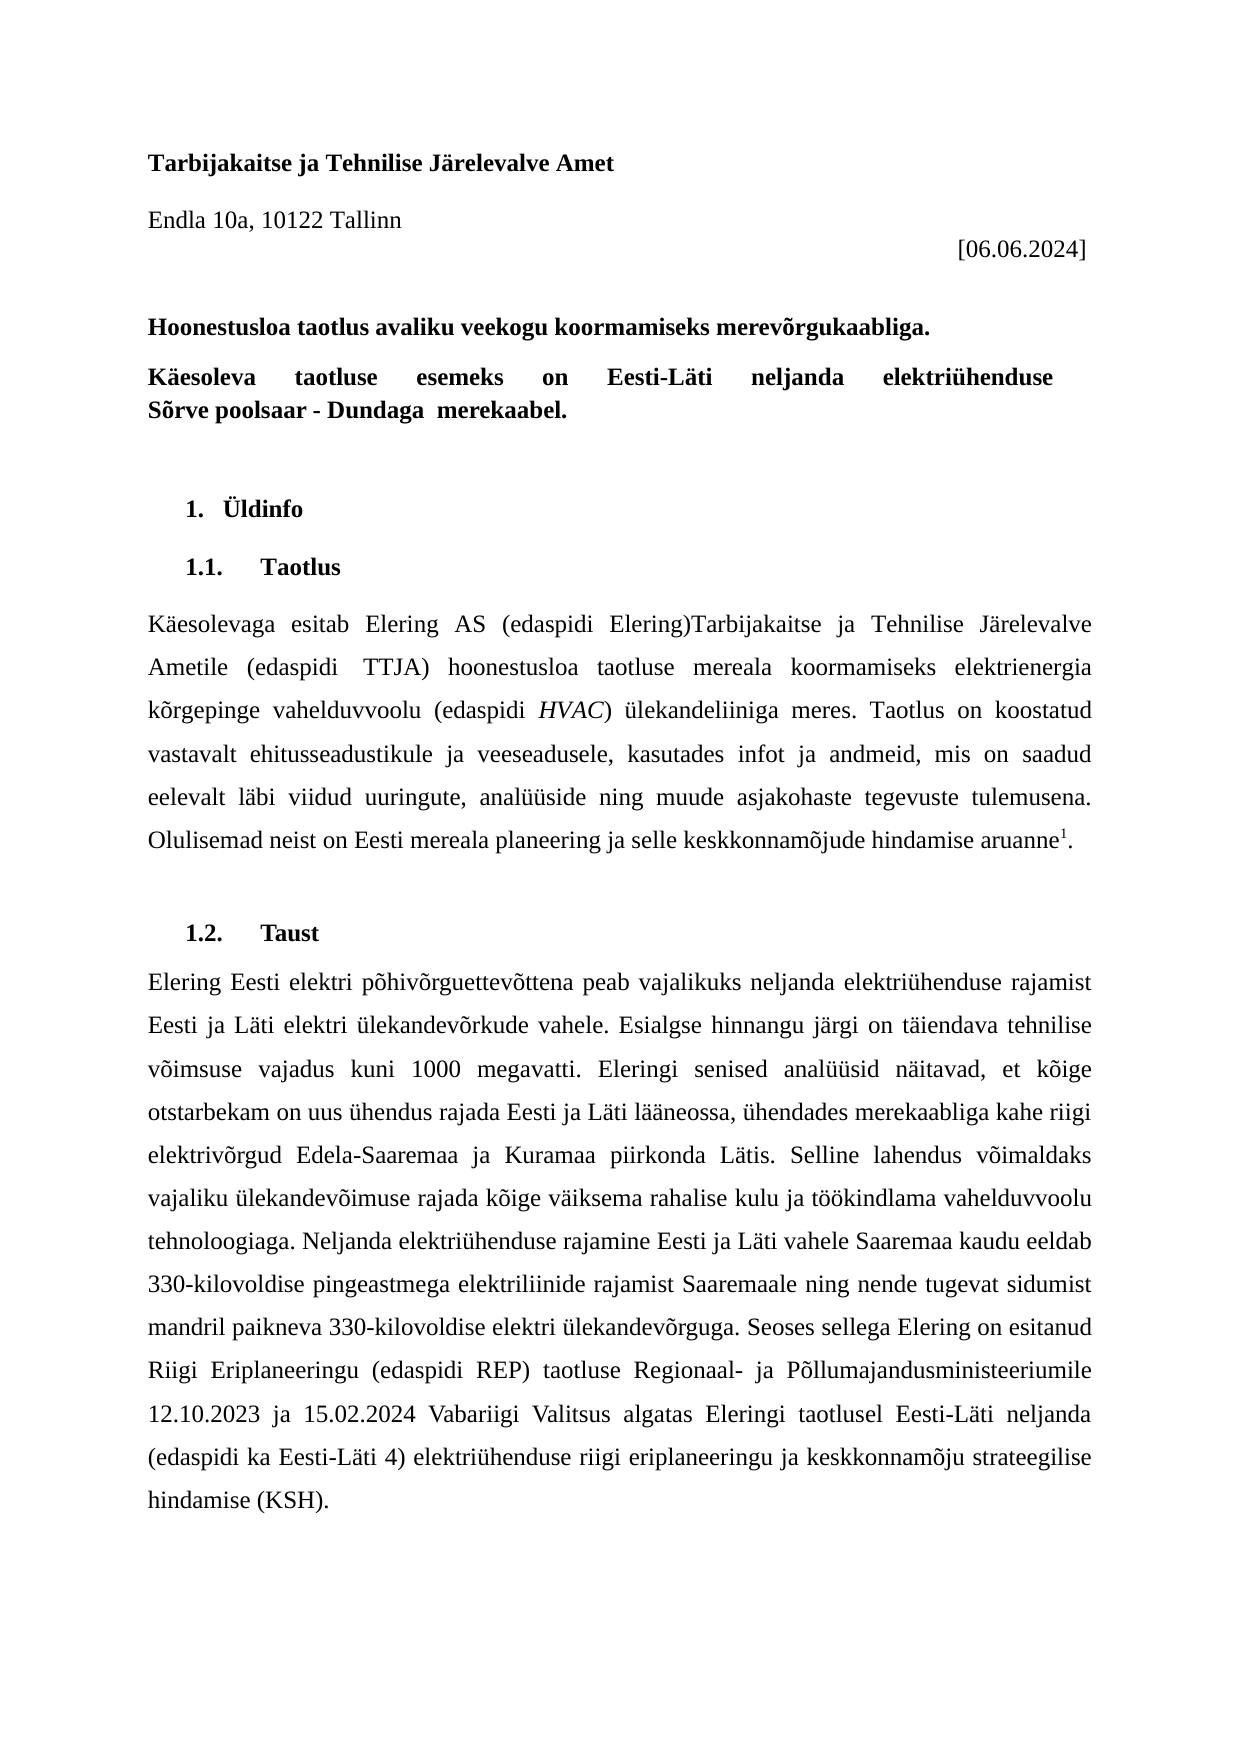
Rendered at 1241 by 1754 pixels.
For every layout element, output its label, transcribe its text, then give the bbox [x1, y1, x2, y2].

list Üldinfo [185, 494, 1093, 523]
list Taotlus [185, 552, 1093, 581]
text Käesolevaga esitab Elering AS (edaspidi Elering)Tarbijakaitse ja Tehnilise Järelevalve Ametile (edaspidi TTJA) hoonestusloa taotluse mereala koormamiseks elektrienergia kõrgepinge vahelduvvoolu (edaspidi HVAC) ülekandeliiniga meres. Taotlus on koostatud vastavalt ehitusseadustikule ja veeseadusele, kasutades infot ja andmeid, mis on saadud eelevalt läbi viidud uuringute, analüüside ning muude asjakohaste tegevuste tulemusena. Olulisemad neist on Eesti mereala planeering ja selle keskkonnamõjude hindamise aruanne1. [148, 609, 1093, 854]
text Käesoleva taotluse esemeks on Eesti-Läti neljanda elektriühenduse Sõrve poolsaar - Dundaga merekaabel. [148, 362, 1093, 424]
text [06.06.2024] [148, 234, 1093, 263]
list Taust [185, 918, 1093, 947]
text Tarbijakaitse ja Tehnilise Järelevalve Amet [148, 148, 1093, 176]
text Hoonestusloa taotlus avaliku veekogu koormamiseks merevõrgukaabliga. [148, 312, 1093, 341]
text Endla 10a, 10122 Tallinn [148, 205, 1093, 234]
text Elering Eesti elektri põhivõrguettevõttena peab vajalikuks neljanda elektriühenduse rajamist Eesti ja Läti elektri ülekandevõrkude vahele. Esialgse hinnangu järgi on täiendava tehnilise võimsuse vajadus kuni 1000 megavatti. Eleringi senised analüüsid näitavad, et kõige otstarbekam on uus ühendus rajada Eesti ja Läti lääneossa, ühendades merekaabliga kahe riigi elektrivõrgud Edela-Saaremaa ja Kuramaa piirkonda Lätis. Selline lahendus võimaldaks vajaliku ülekandevõimuse rajada kõige väiksema rahalise kulu ja töökindlama vahelduvvoolu tehnoloogiaga. Neljanda elektriühenduse rajamine Eesti ja Läti vahele Saaremaa kaudu eeldab 330-kilovoldise pingeastmega elektriliinide rajamist Saaremaale ning nende tugevat sidumist mandril paikneva 330-kilovoldise elektri ülekandevõrguga. Seoses sellega Elering on esitanud Riigi Eriplaneeringu (edaspidi REP) taotluse Regionaal- ja Põllumajandusministeeriumile 12.10.2023 ja 15.02.2024 Vabariigi Valitsus algatas Eleringi taotlusel Eesti-Läti neljanda (edaspidi ka Eesti-Läti 4) elektriühenduse riigi eriplaneeringu ja keskkonnamõju strateegilise hindamise (KSH). [148, 967, 1093, 1514]
